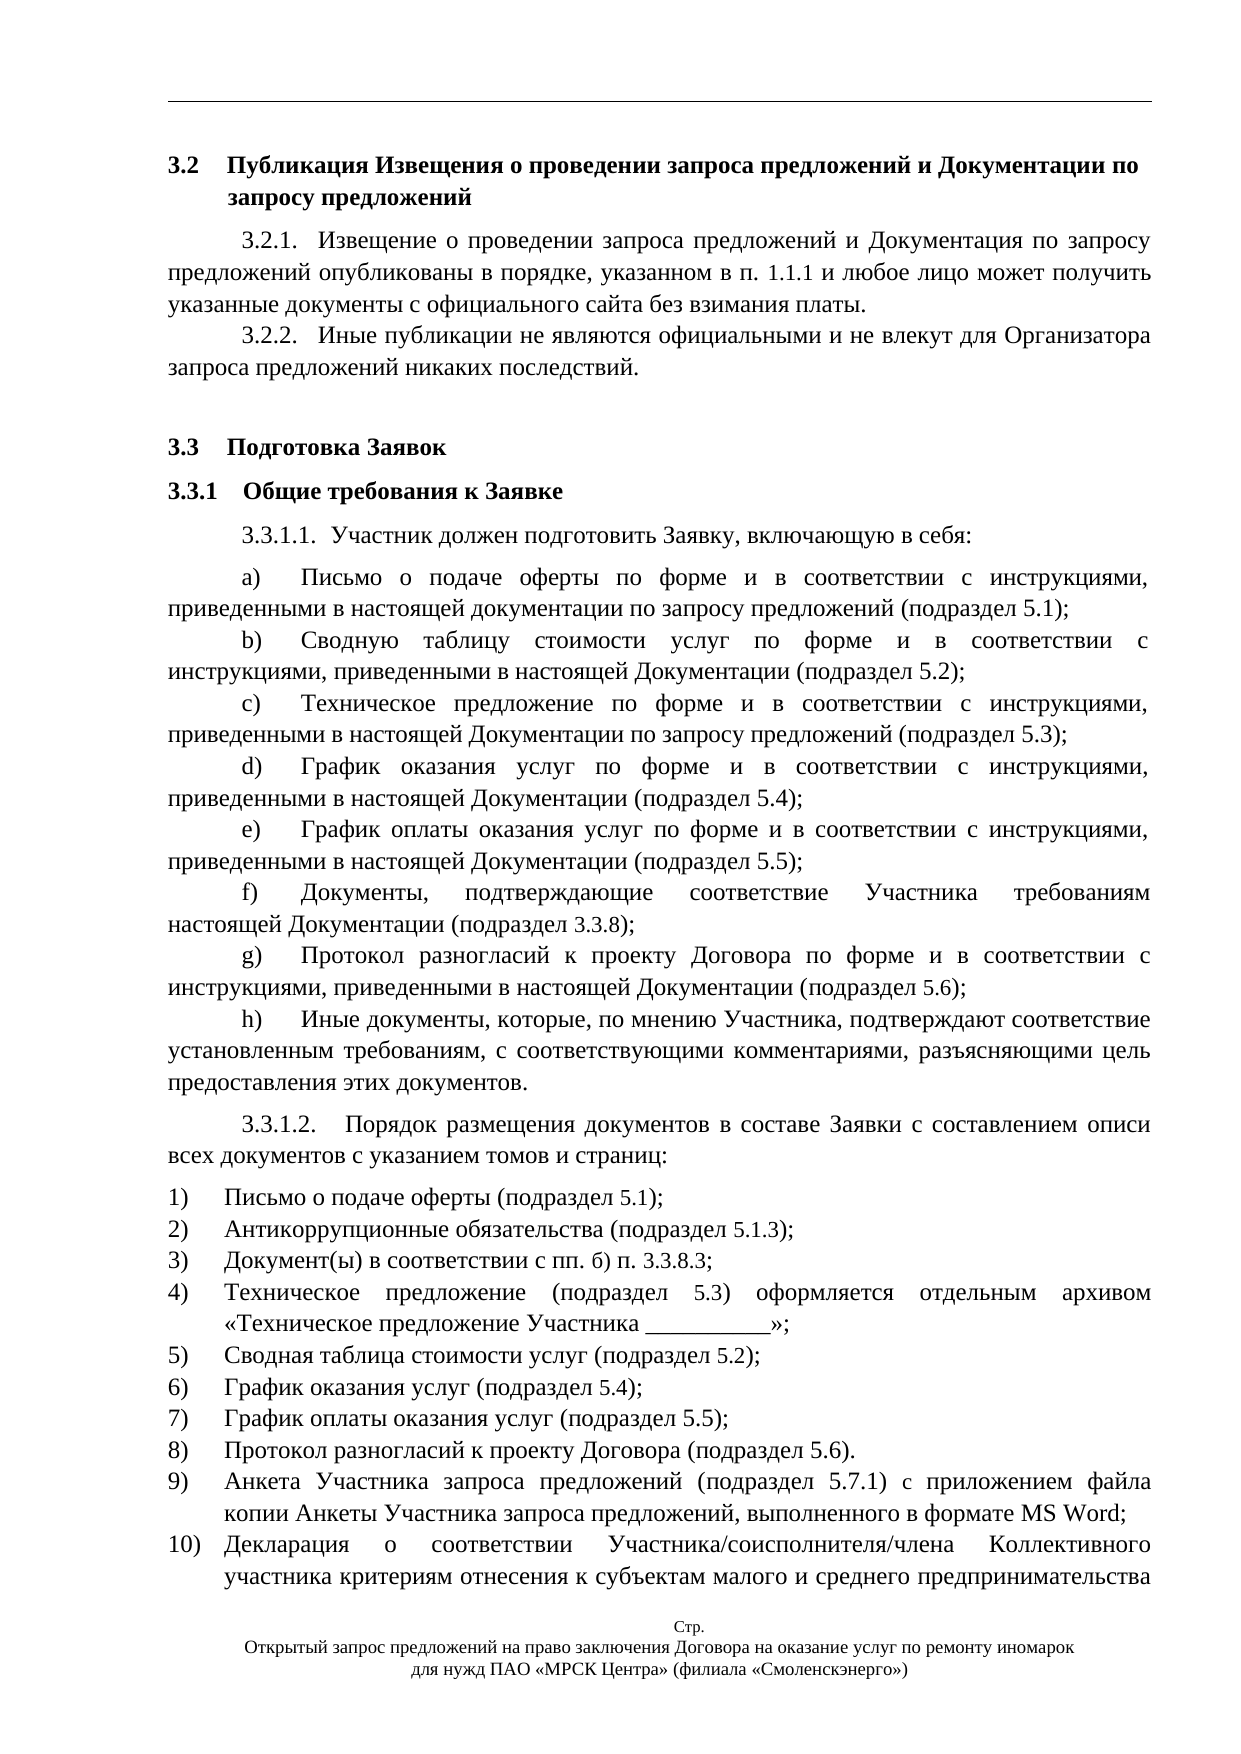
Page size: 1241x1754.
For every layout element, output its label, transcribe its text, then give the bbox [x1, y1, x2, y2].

list Антикоррупционные обязательства (подраздел 5.1.3); [168, 1214, 1152, 1243]
list Письмо о подаче оферты (подраздел 5.1); [168, 1182, 1152, 1211]
list График оплаты оказания услуг по форме и в соответствии с инструкциями, приведенными в настоящей Документации (подраздел 5.5); [168, 814, 1149, 874]
subtitle Общие требования к Заявке [168, 476, 1152, 504]
list Анкета Участника запроса предложений (подраздел 5.7.1) с приложением файла копии Анкеты Участника запроса предложений, выполненного в формате MS Word; [168, 1466, 1152, 1527]
list График оказания услуг (подраздел 5.4); [168, 1372, 1152, 1400]
list Извещение о проведении запроса предложений и Документация по запросу предложений опубликованы в порядке, указанном в п. 1.1.1 и любое лицо может получить указанные документы с официального сайта без взимания платы. [168, 226, 1152, 317]
list Участник должен подготовить Заявку, включающую в себя: [168, 520, 1152, 548]
list Сводную таблицу стоимости услуг по форме и в соответствии с инструкциями, приведенными в настоящей Документации (подраздел 5.2); [168, 625, 1148, 685]
list Протокол разногласий к проекту Договора по форме и в соответствии с инструкциями, приведенными в настоящей Документации (подраздел 5.6); [168, 941, 1151, 1001]
list График оплаты оказания услуг (подраздел 5.5); [168, 1403, 1152, 1432]
list Письмо о подаче оферты по форме и в соответствии с инструкциями, приведенными в настоящей документации по запросу предложений (подраздел 5.1); [168, 562, 1148, 622]
list Протокол разногласий к проекту Договора (подраздел 5.6). [168, 1435, 1152, 1463]
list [168, 1529, 1152, 1590]
subtitle Публикация Извещения о проведении запроса предложений и Документации по запросу предложений [168, 150, 1152, 210]
list Порядок размещения документов в составе Заявки с составлением описи всех документов с указанием томов и страниц: [168, 1109, 1152, 1169]
list Документ(ы) в соответствии с пп. б) п. 3.3.8.3; [168, 1245, 1152, 1274]
list Техническое предложение по форме и в соответствии с инструкциями, приведенными в настоящей Документации по запросу предложений (подраздел 5.3); [168, 688, 1148, 748]
list Сводная таблица стоимости услуг (подраздел 5.2); [168, 1340, 1152, 1369]
list Техническое предложение (подраздел 5.3) оформляется отдельным архивом «Техническое предложение Участника __________»; [168, 1277, 1152, 1337]
list Иные документы, которые, по мнению Участника, подтверждают соответствие установленным требованиям, с соответствующими комментариями, разъясняющими цель предоставления этих документов. [168, 1004, 1152, 1096]
list Иные публикации не являются официальными и не влекут для Организатора запроса предложений никаких последствий. [168, 320, 1152, 381]
list График оказания услуг по форме и в соответствии с инструкциями, приведенными в настоящей Документации (подраздел 5.4); [168, 751, 1149, 811]
list Документы, подтверждающие соответствие Участника требованиям настоящей Документации (подраздел 3.3.8); [168, 877, 1151, 938]
subtitle Подготовка Заявок [168, 432, 1152, 460]
